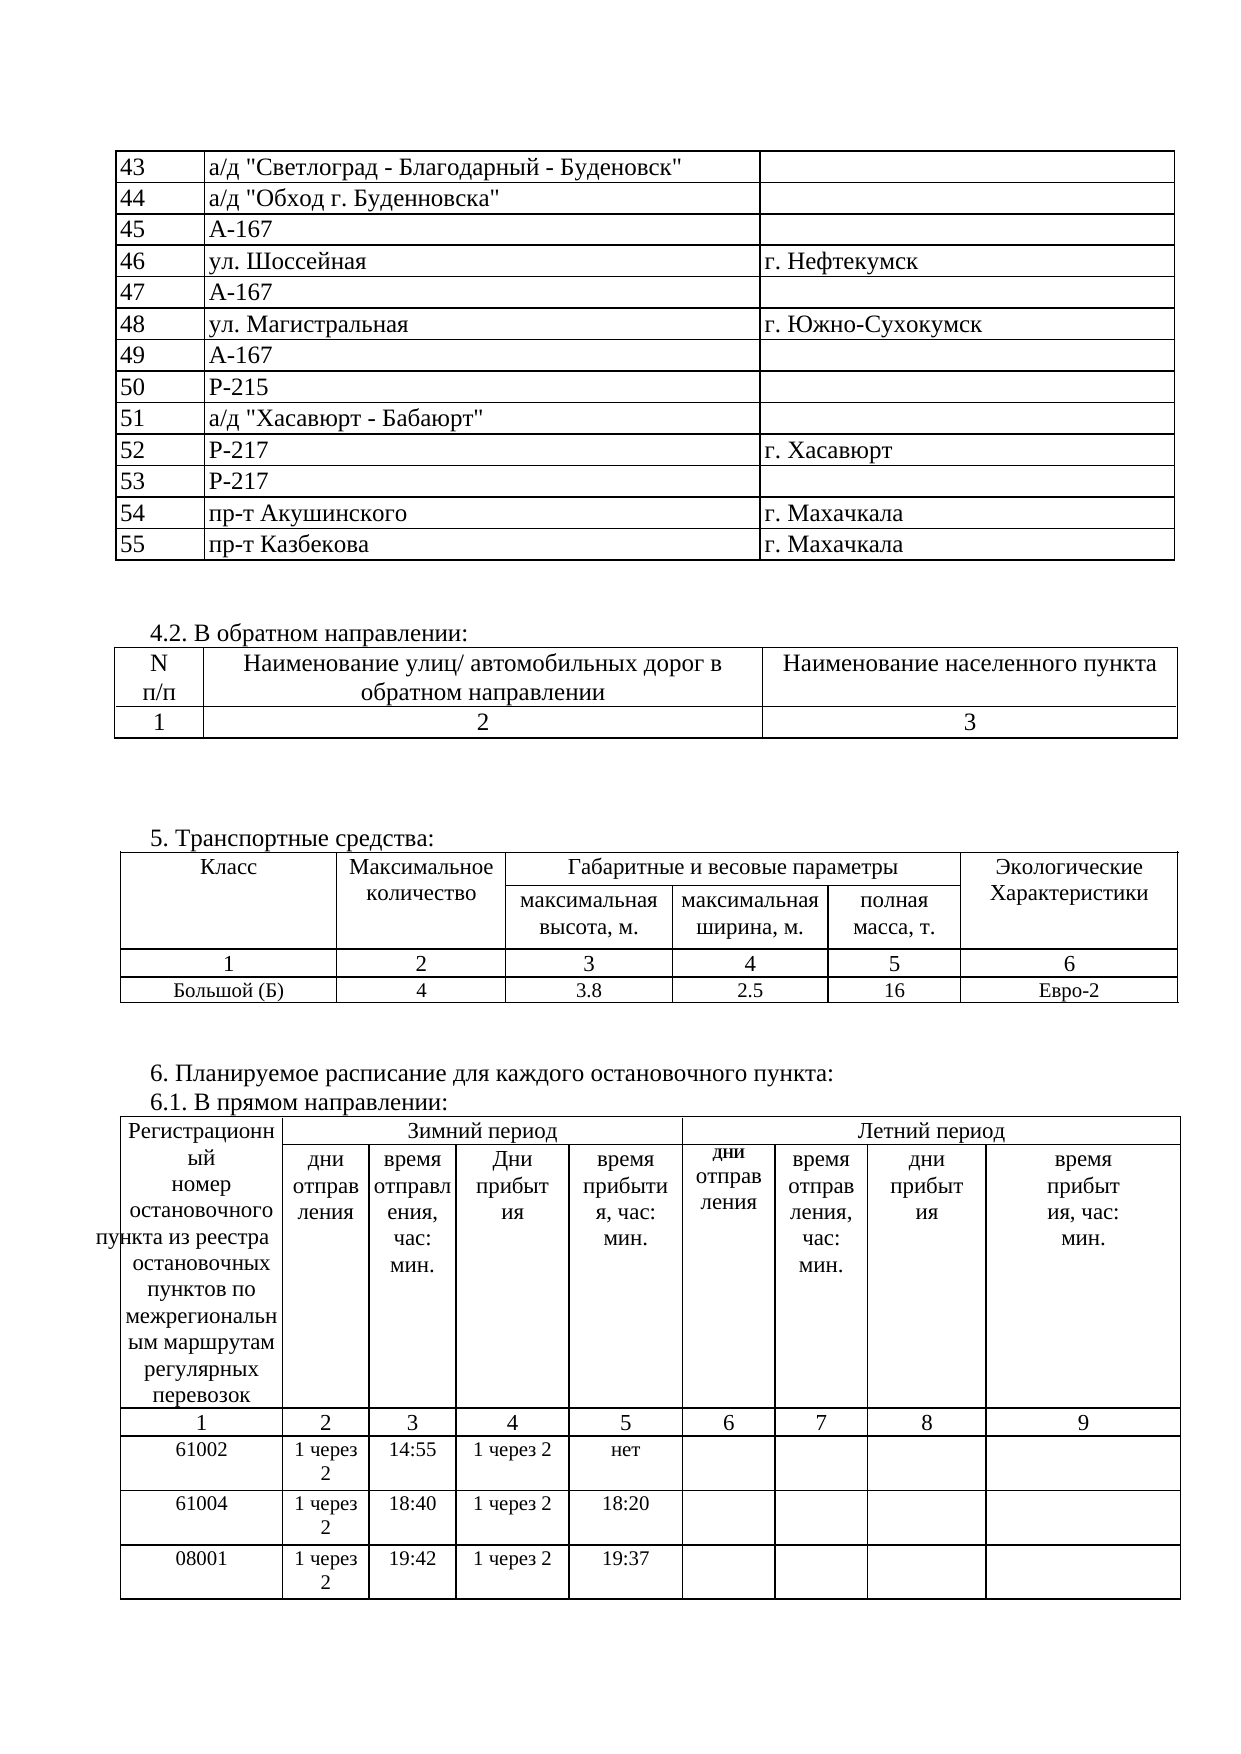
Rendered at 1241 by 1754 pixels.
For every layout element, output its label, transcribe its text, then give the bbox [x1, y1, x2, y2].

table_cell [776, 1491, 867, 1544]
text 5. Транспортные средства: [150, 823, 1090, 851]
table_cell 9 [987, 1409, 1180, 1435]
table_cell 1 через 2 [457, 1491, 568, 1544]
table_cell [987, 1546, 1180, 1598]
table_cell 2 [204, 707, 762, 737]
table_cell максимальная высота, м. [506, 886, 672, 948]
table_cell 19:37 [570, 1546, 682, 1598]
table_cell 8 [868, 1409, 985, 1435]
table_cell дни прибыт ия [868, 1145, 985, 1407]
table_cell 14:55 [370, 1437, 455, 1489]
table_cell 08001 [121, 1546, 282, 1598]
table_cell дни отправ ления [283, 1145, 368, 1407]
table_cell [683, 1546, 774, 1598]
table_cell [761, 215, 1174, 244]
table_cell 55 [117, 529, 204, 559]
table_cell время отправ ления, час: мин. [776, 1145, 867, 1407]
table_cell полная масса, т. [829, 886, 960, 948]
table_cell [683, 1491, 774, 1544]
table_cell 1 [121, 950, 336, 976]
table_cell время прибыт ия, час: мин. [987, 1145, 1180, 1407]
table_cell А-167 [205, 277, 759, 307]
table_cell 1 [121, 1409, 282, 1435]
table_cell 1 через 2 [457, 1546, 568, 1598]
table_header Наименование населенного пункта [763, 648, 1177, 706]
table_cell ул. Шоссейная [205, 246, 759, 276]
table_cell г. Нефтекумск [761, 246, 1174, 276]
table_cell Р-217 [205, 466, 759, 496]
table_cell 49 [117, 340, 204, 370]
table_cell 2.5 [673, 978, 827, 1002]
table_cell г. Махачкала [761, 498, 1174, 527]
table_header Класс [121, 853, 336, 948]
table_header Зимний период [283, 1117, 682, 1144]
text 4.2. В обратном направлении: [150, 618, 1090, 647]
table_cell 61002 [121, 1437, 282, 1489]
table_cell [868, 1546, 985, 1598]
table_cell Дни прибыт ия [457, 1145, 568, 1407]
table_cell а/д "Хасавюрт - Бабаюрт" [205, 403, 759, 433]
table_cell 50 [117, 372, 204, 402]
table_header Наименование улиц/ автомобильных дорог в обратном направлении [204, 648, 762, 706]
table_cell [776, 1546, 867, 1598]
table_cell 51 [117, 403, 204, 433]
table_cell ул. Магистральная [205, 309, 759, 339]
table_cell пр-т Казбекова [205, 529, 759, 559]
table_cell 19:42 [370, 1546, 455, 1598]
table_cell 16 [829, 978, 960, 1002]
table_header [121, 1117, 282, 1407]
table_cell 54 [117, 498, 204, 527]
table_cell [987, 1437, 1180, 1489]
table_cell 61004 [121, 1491, 282, 1544]
table_cell 1 через 2 [283, 1491, 368, 1544]
table_cell [776, 1437, 867, 1489]
table_cell [868, 1437, 985, 1489]
table_cell 3 [763, 706, 1177, 737]
table_cell 3.8 [506, 978, 672, 1002]
table_cell 18:40 [370, 1491, 455, 1544]
table_cell 4 [457, 1409, 568, 1435]
table_cell 6 [683, 1409, 774, 1435]
table_cell А-167 [205, 215, 759, 244]
table_cell [761, 183, 1174, 213]
table_cell максимальная ширина, м. [673, 886, 827, 948]
table_cell [761, 466, 1174, 496]
table_cell А-167 [205, 340, 759, 370]
table_cell Р-217 [205, 435, 759, 464]
table_cell Евро-2 [961, 978, 1177, 1002]
table_cell время прибыти я, час: мин. [570, 1145, 682, 1407]
table_cell [761, 152, 1174, 181]
table_cell [761, 403, 1174, 433]
table_cell [868, 1491, 985, 1544]
table_cell а/д "Светлоград - Благодарный - Буденовск" [205, 152, 759, 181]
table_cell 6 [961, 950, 1177, 976]
table_cell 1 через 2 [283, 1546, 368, 1598]
table_cell 53 [117, 466, 204, 496]
table_cell 3 [370, 1409, 455, 1435]
table_cell 5 [570, 1409, 682, 1435]
table_cell [683, 1437, 774, 1489]
table_cell 43 [117, 152, 204, 181]
table_cell ДНИ отправ ления [683, 1145, 774, 1407]
table_cell [987, 1491, 1180, 1544]
table_cell 47 [117, 277, 204, 307]
table_header Максимальное количество [337, 853, 505, 948]
text 6. Планируемое расписание для каждого остановочного пункта: [150, 1058, 1090, 1087]
table_header N п/п [115, 648, 203, 706]
table_cell [761, 277, 1174, 307]
table_cell Р-215 [205, 372, 759, 402]
table_cell Большой (Б) [121, 978, 336, 1002]
table_header Габаритные и весовые параметры [506, 853, 960, 885]
table_cell 3 [506, 950, 672, 976]
table_cell 2 [337, 950, 505, 976]
table_cell г. Хасавюрт [761, 435, 1174, 464]
table_header Экологические Характеристики [961, 853, 1177, 948]
table_cell 4 [337, 978, 505, 1002]
table_cell 7 [776, 1409, 867, 1435]
table_cell 45 [117, 215, 204, 244]
table_cell г. Махачкала [761, 529, 1174, 559]
table_cell 52 [117, 435, 204, 464]
table_cell [761, 340, 1174, 370]
table_cell [761, 372, 1174, 402]
table_cell 5 [829, 950, 960, 976]
table_header Летний период [683, 1117, 1180, 1144]
table_cell 44 [117, 183, 204, 213]
table_cell нет [570, 1437, 682, 1489]
table_cell 1 [115, 707, 203, 737]
table_cell 1 через 2 [457, 1437, 568, 1489]
table_cell 1 через 2 [283, 1437, 368, 1489]
table_cell пр-т Акушинского [205, 498, 759, 527]
table_cell 4 [673, 950, 827, 976]
table_cell а/д "Обход г. Буденновска" [205, 183, 759, 213]
table_cell 2 [283, 1409, 368, 1435]
text 6.1. В прямом направлении: [150, 1087, 1090, 1116]
table_cell 48 [117, 309, 204, 339]
table_cell 18:20 [570, 1491, 682, 1544]
table_cell г. Южно-Сухокумск [761, 309, 1174, 339]
table_cell время отправл ения, час: мин. [370, 1145, 455, 1407]
table_cell 46 [117, 246, 204, 276]
